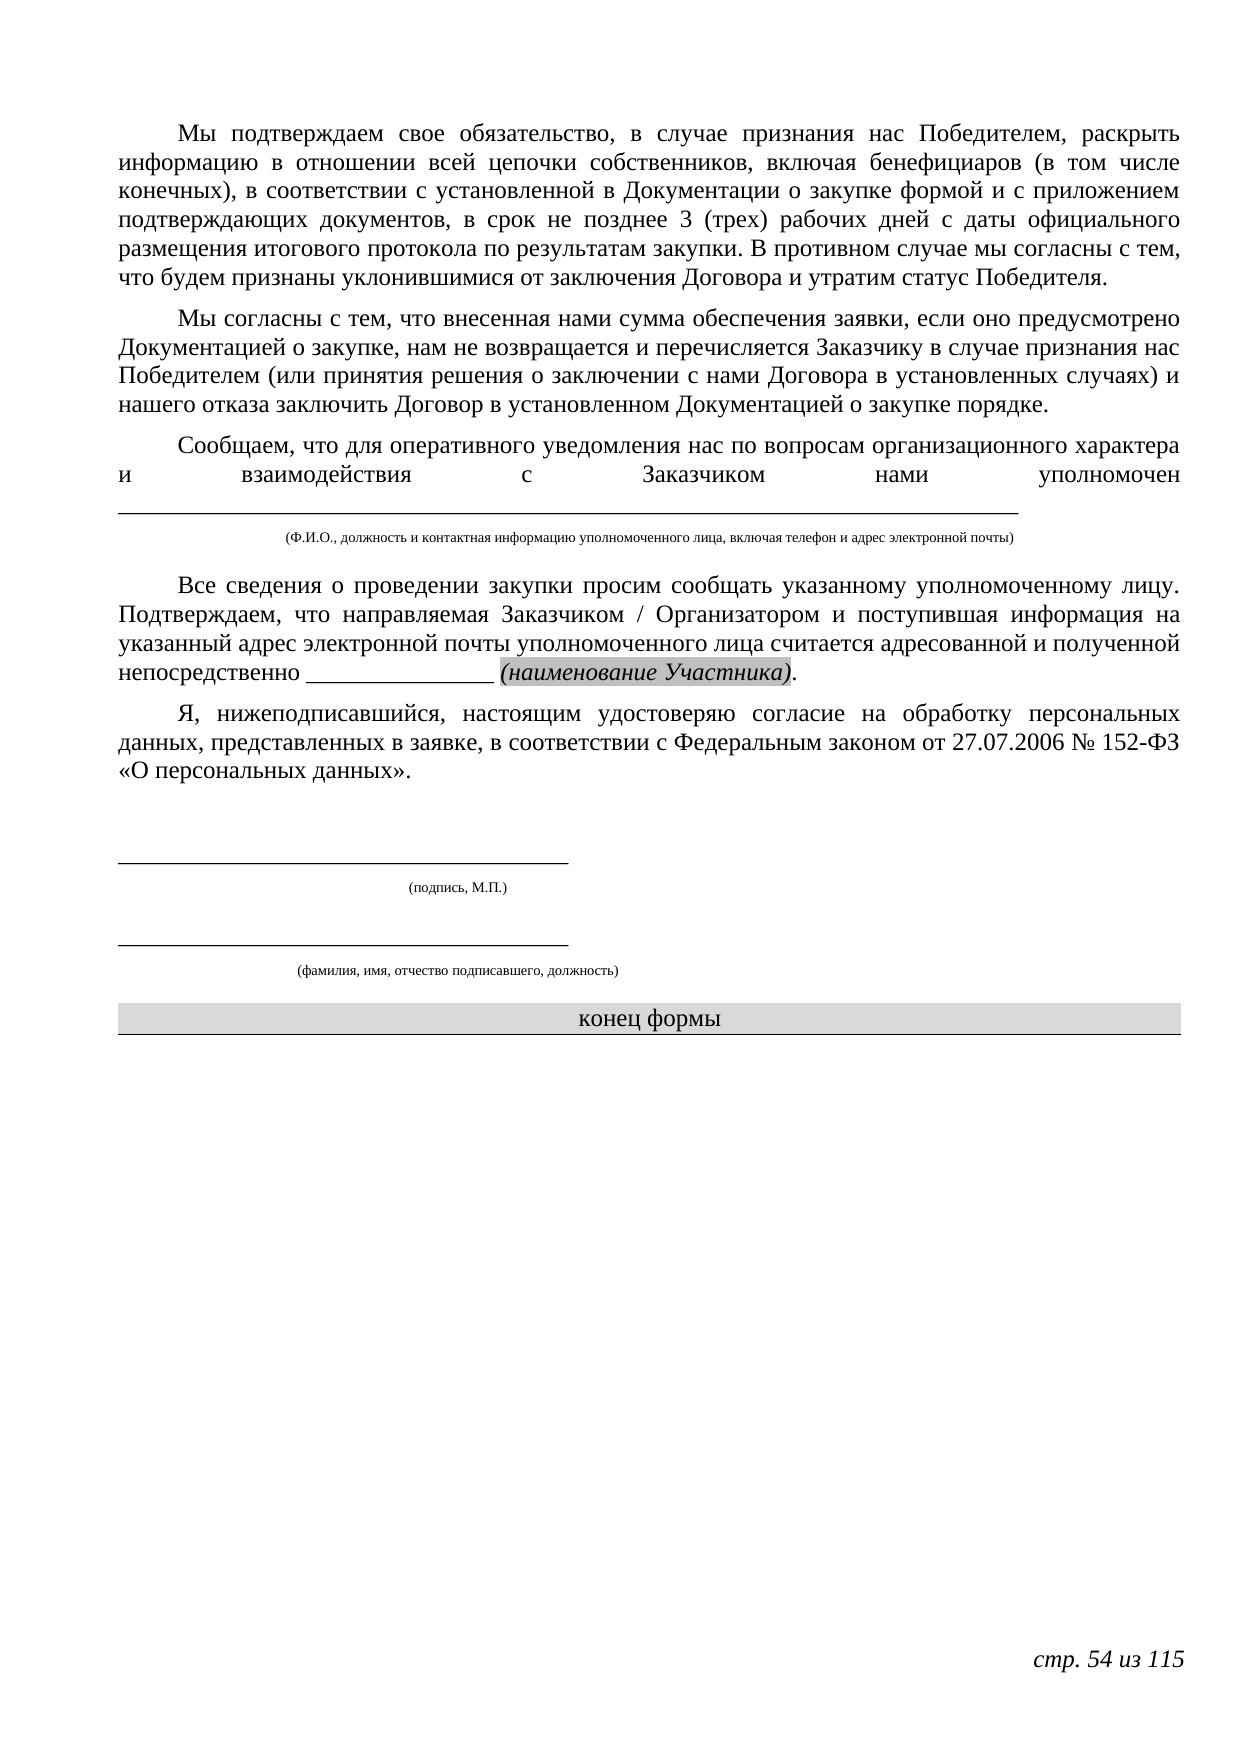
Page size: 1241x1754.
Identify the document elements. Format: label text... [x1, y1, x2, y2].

text ____________________________________ [118, 838, 1181, 867]
text Все сведения о проведении закупки просим сообщать указанному уполномоченному лицу. Подтверждаем, что направляемая Заказчиком / Организатором и поступившая информация на указанный адрес электронной почты уполномоченного лица считается адресованной и полученной непосредственно _______________ (наименование Участника). [118, 571, 1181, 686]
text Сообщаем, что для оперативного уведомления нас по вопросам организационного характера и взаимодействия с Заказчиком нами уполномочен ________________________________________________________________________ [118, 431, 1181, 517]
text Мы подтверждаем свое обязательство, в случае признания нас Победителем, раскрыть информацию в отношении всей цепочки собственников, включая бенефициаров (в том числе конечных), в соответствии с установленной в Документации о закупке формой и с приложением подтверждающих документов, в срок не позднее 3 (трех) рабочих дней с даты официального размещения итогового протокола по результатам закупки. В противном случае мы согласны с тем, что будем признаны уклонившимися от заключения Договора и утратим статус Победителя. [118, 118, 1181, 291]
text Мы согласны с тем, что внесенная нами сумма обеспечения заявки, если оно предусмотрено Документацией о закупке, нам не возвращается и перечисляется Заказчику в случае признания нас Победителем (или принятия решения о заключении с нами Договора в установленных случаях) и нашего отказа заключить Договор в установленном Документацией о закупке порядке. [118, 303, 1181, 418]
text конец формы [118, 1003, 1181, 1034]
text Я, нижеподписавшийся, настоящим удостоверяю согласие на обработку персональных данных, представленных в заявке, в соответствии с Федеральным законом от 27.07.2006 № 152-ФЗ «О персональных данных». [118, 698, 1181, 784]
text (Ф.И.О., должность и контактная информацию уполномоченного лица, включая телефон и адрес электронной почты) [118, 529, 1181, 558]
text ____________________________________ [118, 921, 1181, 949]
text (фамилия, имя, отчество подписавшего, должность) [118, 962, 797, 991]
text (подпись, М.П.) [118, 879, 797, 908]
